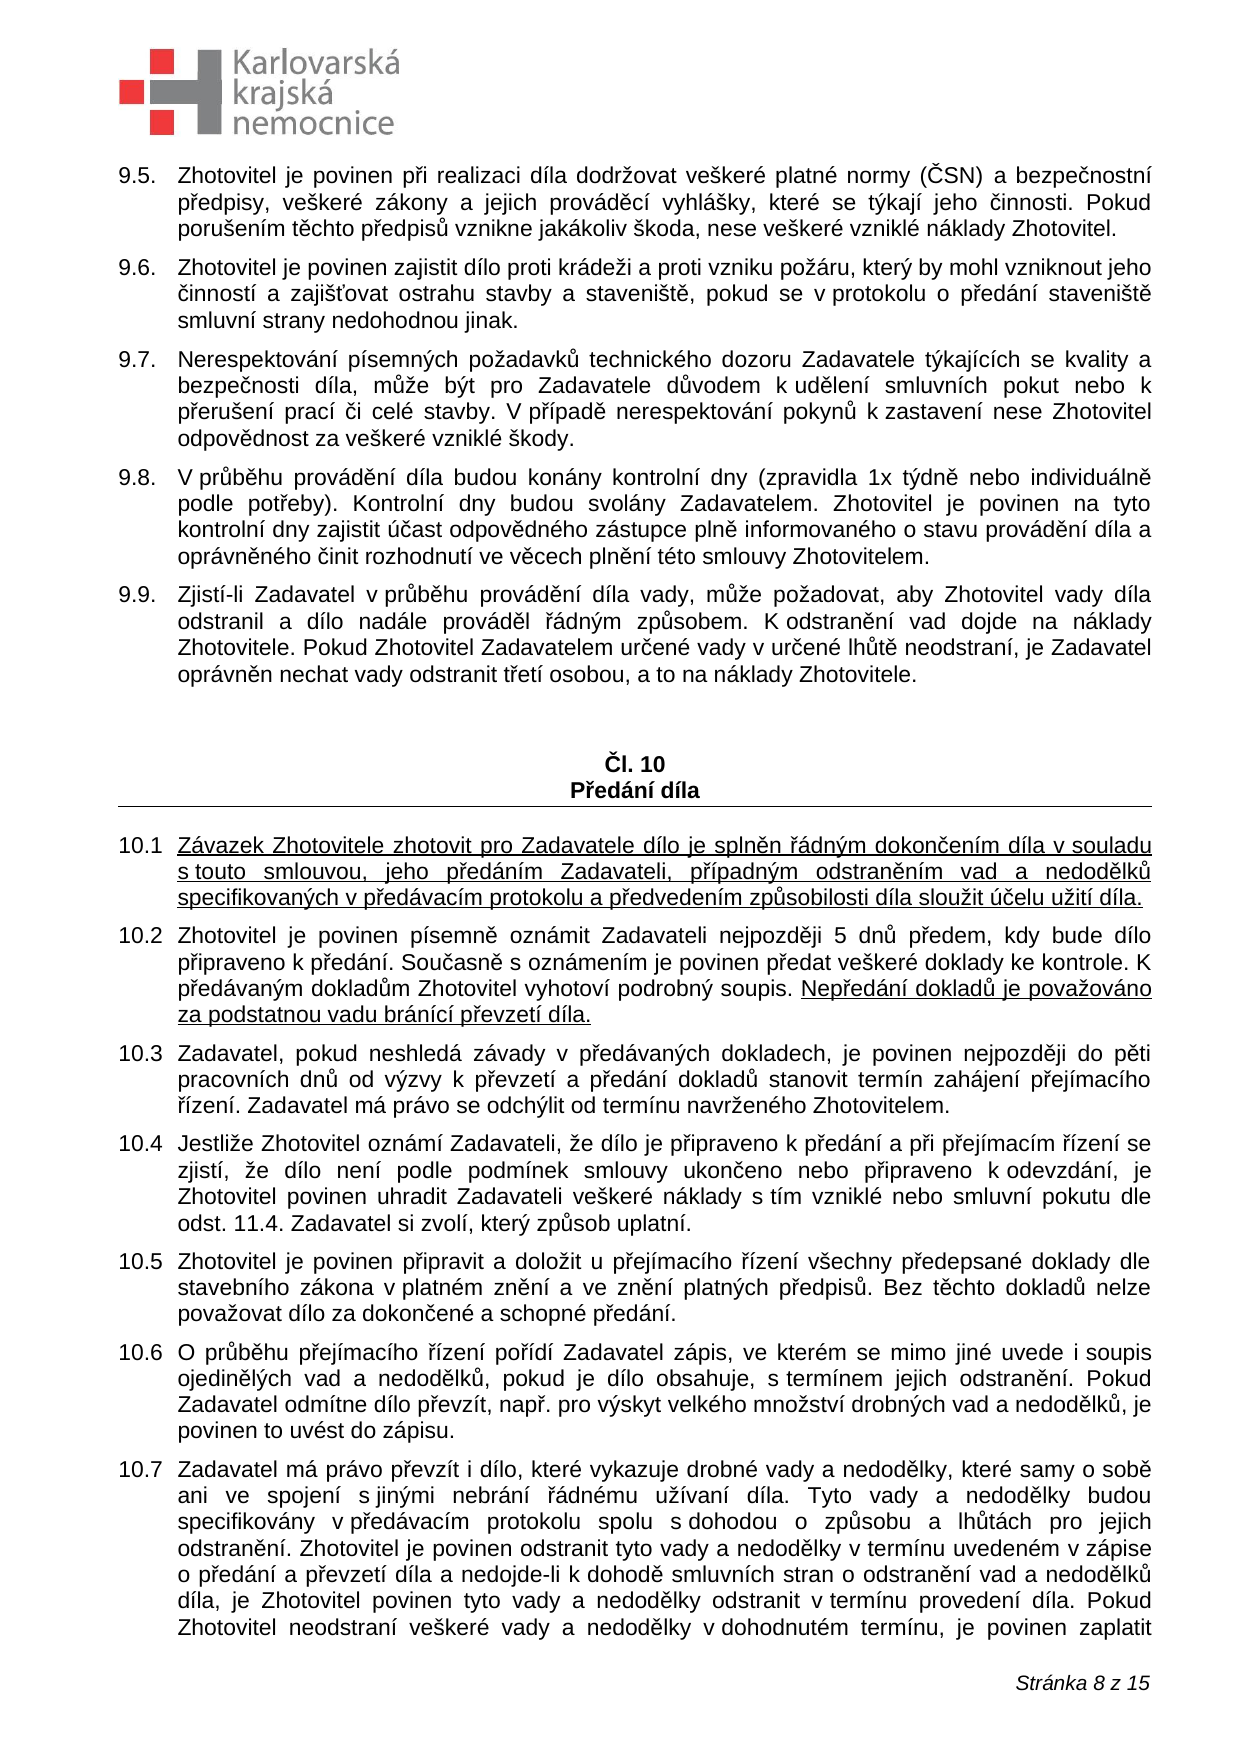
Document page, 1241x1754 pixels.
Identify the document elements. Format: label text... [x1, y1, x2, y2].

list Nerespektování písemných požadavků technického dozoru Zadavatele týkajících se kvality a bezpečnosti díla, může být pro Zadavatele důvodem k udělení smluvních pokut nebo k přerušení prací či celé stavby. V případě nerespektování pokynů k zastavení nese Zhotovitel odpovědnost za veškeré vzniklé škody. [118, 346, 1152, 451]
subtitle Čl. 10 [118, 751, 1152, 777]
list O průběhu přejímacího řízení pořídí Zadavatel zápis, ve kterém se mimo jiné uvede i soupis ojedinělých vad a nedodělků, pokud je dílo obsahuje, s termínem jejich odstranění. Pokud Zadavatel odmítne dílo převzít, např. pro výskyt velkého množství drobných vad a nedodělků, je povinen to uvést do zápisu. [118, 1338, 1152, 1444]
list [118, 1456, 1152, 1640]
list Zhotovitel je povinen písemně oznámit Zadavateli nejpozději 5 dnů předem, kdy bude dílo připraveno k předání. Současně s oznámením je povinen předat veškeré doklady ke kontrole. K předávaným dokladům Zhotovitel vyhotoví podrobný soupis. Nepředání dokladů je považováno za podstatnou vadu bránící převzetí díla. [118, 922, 1152, 1028]
list Zhotovitel je povinen připravit a doložit u přejímacího řízení všechny předepsané doklady dle stavebního zákona v platném znění a ve znění platných předpisů. Bez těchto dokladů nelze považovat dílo za dokončené a schopné předání. [118, 1248, 1152, 1327]
picture [118, 47, 400, 137]
list V průběhu provádění díla budou konány kontrolní dny (zpravidla 1x týdně nebo individuálně podle potřeby). Kontrolní dny budou svolány Zadavatelem. Zhotovitel je povinen na tyto kontrolní dny zajistit účast odpovědného zástupce plně informovaného o stavu provádění díla a oprávněného činit rozhodnutí ve věcech plnění této smlouvy Zhotovitelem. [118, 463, 1152, 569]
list Zjistí-li Zadavatel v průběhu provádění díla vady, může požadovat, aby Zhotovitel vady díla odstranil a dílo nadále prováděl řádným způsobem. K odstranění vad dojde na náklady Zhotovitele. Pokud Zhotovitel Zadavatelem určené vady v určené lhůtě neodstraní, je Zadavatel oprávněn nechat vady odstranit třetí osobou, a to na náklady Zhotovitele. [118, 581, 1152, 687]
text Předání díla [118, 777, 1152, 806]
list Závazek Zhotovitele zhotovit pro Zadavatele dílo je splněn řádným dokončením díla v souladu s touto smlouvou, jeho předáním Zadavateli, případným odstraněním vad a nedodělků specifikovaných v předávacím protokolu a předvedením způsobilosti díla sloužit účelu užití díla. [118, 832, 1152, 911]
list Zhotovitel je povinen zajistit dílo proti krádeži a proti vzniku požáru, který by mohl vzniknout jeho činností a zajišťovat ostrahu stavby a staveniště, pokud se v protokolu o předání staveniště smluvní strany nedohodnou jinak. [118, 254, 1152, 333]
list Zadavatel, pokud neshledá závady v předávaných dokladech, je povinen nejpozději do pěti pracovních dnů od výzvy k převzetí a předání dokladů stanovit termín zahájení přejímacího řízení. Zadavatel má právo se odchýlit od termínu navrženého Zhotovitelem. [118, 1039, 1152, 1119]
list Jestliže Zhotovitel oznámí Zadavateli, že dílo je připraveno k předání a při přejímacím řízení se zjistí, že dílo není podle podmínek smlouvy ukončeno nebo připraveno k odevzdání, je Zhotovitel povinen uhradit Zadavateli veškeré náklady s tím vzniklé nebo smluvní pokutu dle odst. 11.4. Zadavatel si zvolí, který způsob uplatní. [118, 1130, 1152, 1236]
list Zhotovitel je povinen při realizaci díla dodržovat veškeré platné normy (ČSN) a bezpečnostní předpisy, veškeré zákony a jejich prováděcí vyhlášky, které se týkají jeho činnosti. Pokud porušením těchto předpisů vznikne jakákoliv škoda, nese veškeré vzniklé náklady Zhotovitel. [118, 162, 1152, 242]
